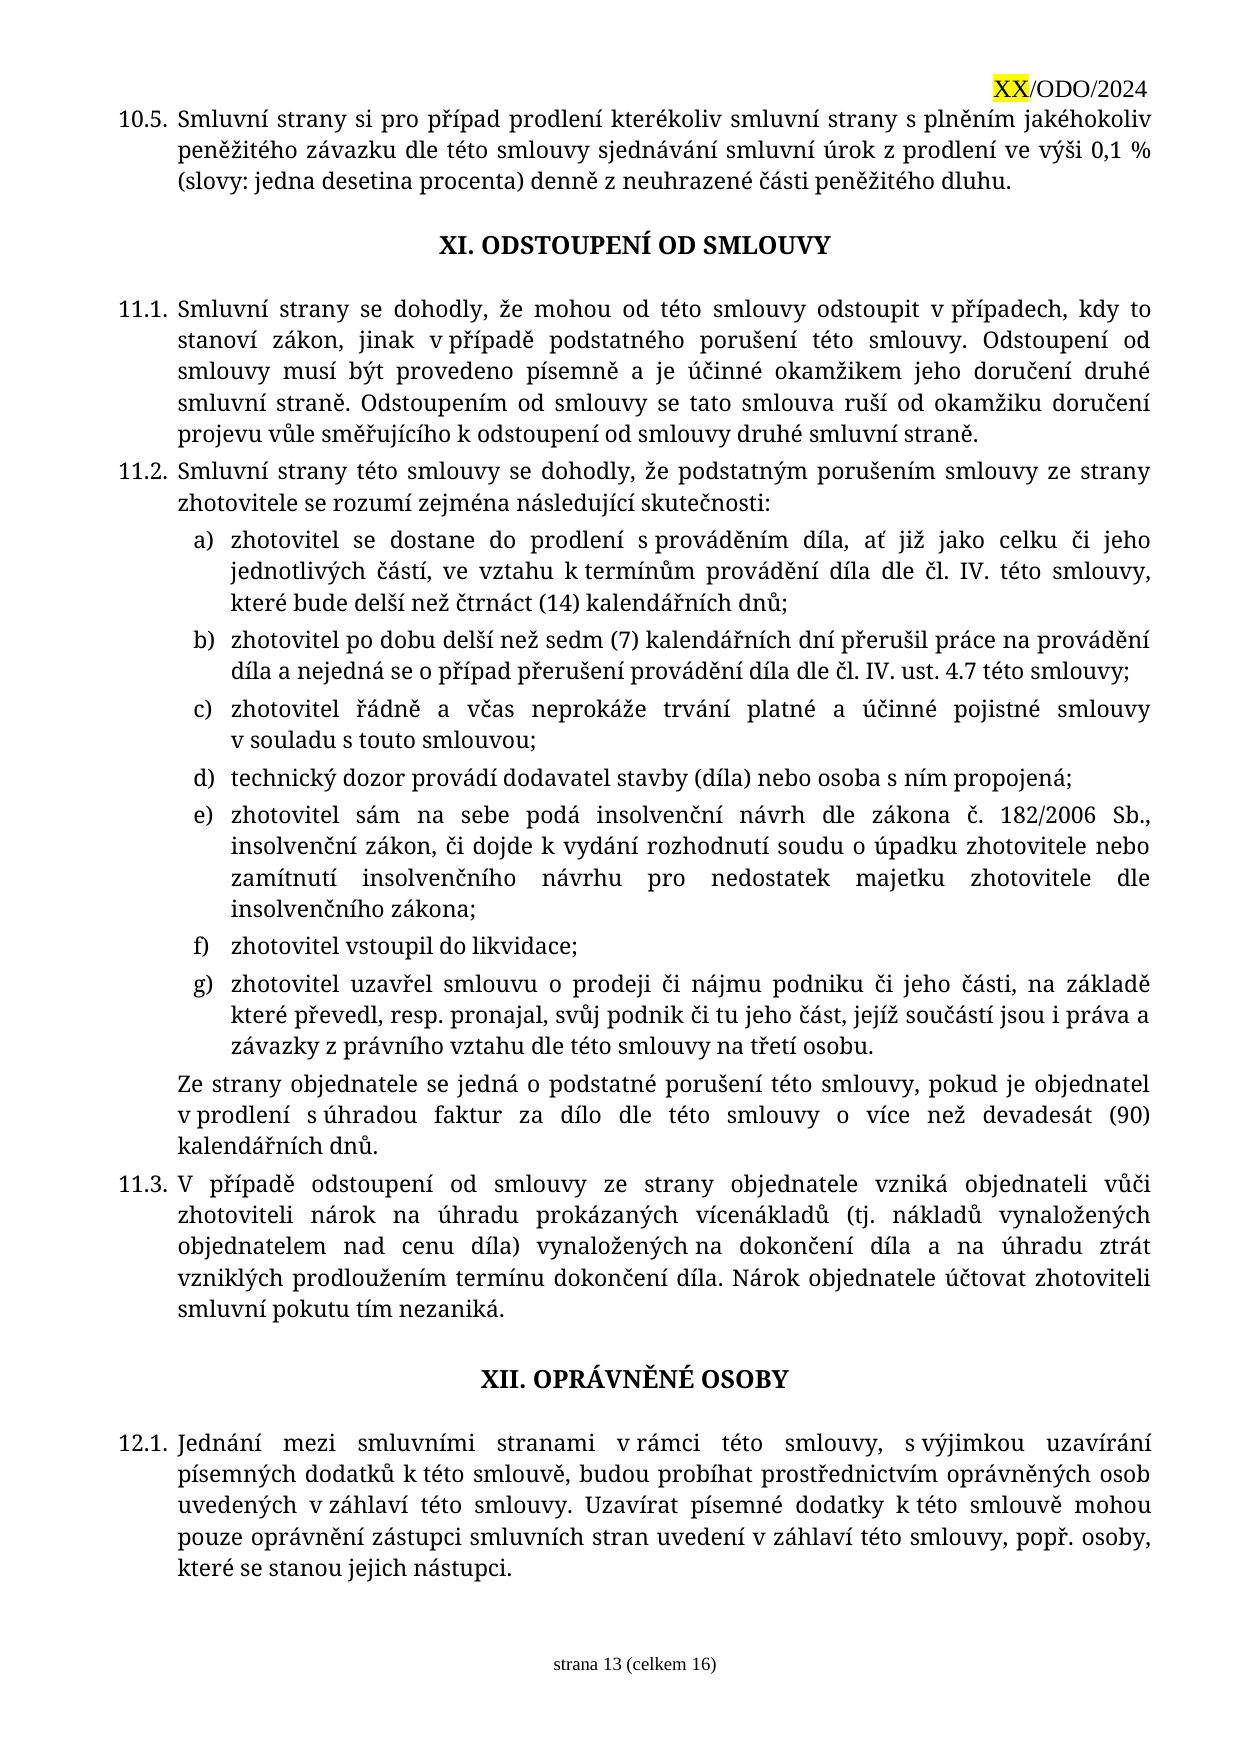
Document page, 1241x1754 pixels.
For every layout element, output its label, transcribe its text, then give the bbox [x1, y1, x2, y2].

list Jednání mezi smluvními stranami v rámci této smlouvy, s výjimkou uzavírání písemných dodatků k této smlouvě, budou probíhat prostřednictvím oprávněných osob uvedených v záhlaví této smlouvy. Uzavírat písemné dodatky k této smlouvě mohou pouze oprávnění zástupci smluvních stran uvedení v záhlaví této smlouvy, popř. osoby, které se stanou jejich nástupci. [118, 1427, 1152, 1583]
list V případě odstoupení od smlouvy ze strany objednatele vzniká objednateli vůči zhotoviteli nárok na úhradu prokázaných vícenákladů (tj. nákladů vynaložených objednatelem nad cenu díla) vynaložených na dokončení díla a na úhradu ztrát vzniklých prodloužením termínu dokončení díla. Nárok objednatele účtovat zhotoviteli smluvní pokutu tím nezaniká. [118, 1168, 1152, 1324]
list zhotovitel řádně a včas neprokáže trvání platné a účinné pojistné smlouvy v souladu s touto smlouvou; [193, 693, 1152, 755]
list technický dozor provádí dodavatel stavby (díla) nebo osoba s ním propojená; [193, 762, 1152, 793]
list Smluvní strany této smlouvy se dohodly, že podstatným porušením smlouvy ze strany zhotovitele se rozumí zejména následující skutečnosti: [118, 455, 1152, 518]
list zhotovitel sám na sebe podá insolvenční návrh dle zákona č. 182/2006 Sb., insolvenční zákon, či dojde k vydání rozhodnutí soudu o úpadku zhotovitele nebo zamítnutí insolvenčního návrhu pro nedostatek majetku zhotovitele dle insolvenčního zákona; [193, 799, 1152, 924]
list zhotovitel uzavřel smlouvu o prodeji či nájmu podniku či jeho části, na základě které převedl, resp. pronajal, svůj podnik či tu jeho část, jejíž součástí jsou i práva a závazky z právního vztahu dle této smlouvy na třetí osobu. [193, 968, 1152, 1062]
text Ze strany objednatele se jedná o podstatné porušení této smlouvy, pokud je objednatel v prodlení s úhradou faktur za dílo dle této smlouvy o více než devadesát (90) kalendářních dnů. [177, 1068, 1152, 1162]
subtitle XI. ODSTOUPENÍ OD SMLOUVY [118, 227, 1152, 262]
list zhotovitel vstoupil do likvidace; [193, 930, 1152, 962]
list Smluvní strany se dohodly, že mohou od této smlouvy odstoupit v případech, kdy to stanoví zákon, jinak v případě podstatného porušení této smlouvy. Odstoupení od smlouvy musí být provedeno písemně a je účinné okamžikem jeho doručení druhé smluvní straně. Odstoupením od smlouvy se tato smlouva ruší od okamžiku doručení projevu vůle směřujícího k odstoupení od smlouvy druhé smluvní straně. [118, 293, 1152, 449]
list Smluvní strany si pro případ prodlení kterékoliv smluvní strany s plněním jakéhokoliv peněžitého závazku dle této smlouvy sjednávání smluvní úrok z prodlení ve výši 0,1 % (slovy: jedna desetina procenta) denně z neuhrazené části peněžitého dluhu. [118, 102, 1152, 196]
list zhotovitel se dostane do prodlení s prováděním díla, ať již jako celku či jeho jednotlivých částí, ve vztahu k termínům provádění díla dle čl. IV. této smlouvy, které bude delší než čtrnáct (14) kalendářních dnů; [193, 524, 1152, 618]
subtitle XII. OPRÁVNĚNÉ OSOBY [118, 1362, 1152, 1396]
list zhotovitel po dobu delší než sedm (7) kalendářních dní přerušil práce na provádění díla a nejedná se o případ přerušení provádění díla dle čl. IV. ust. 4.7 této smlouvy; [193, 624, 1152, 687]
